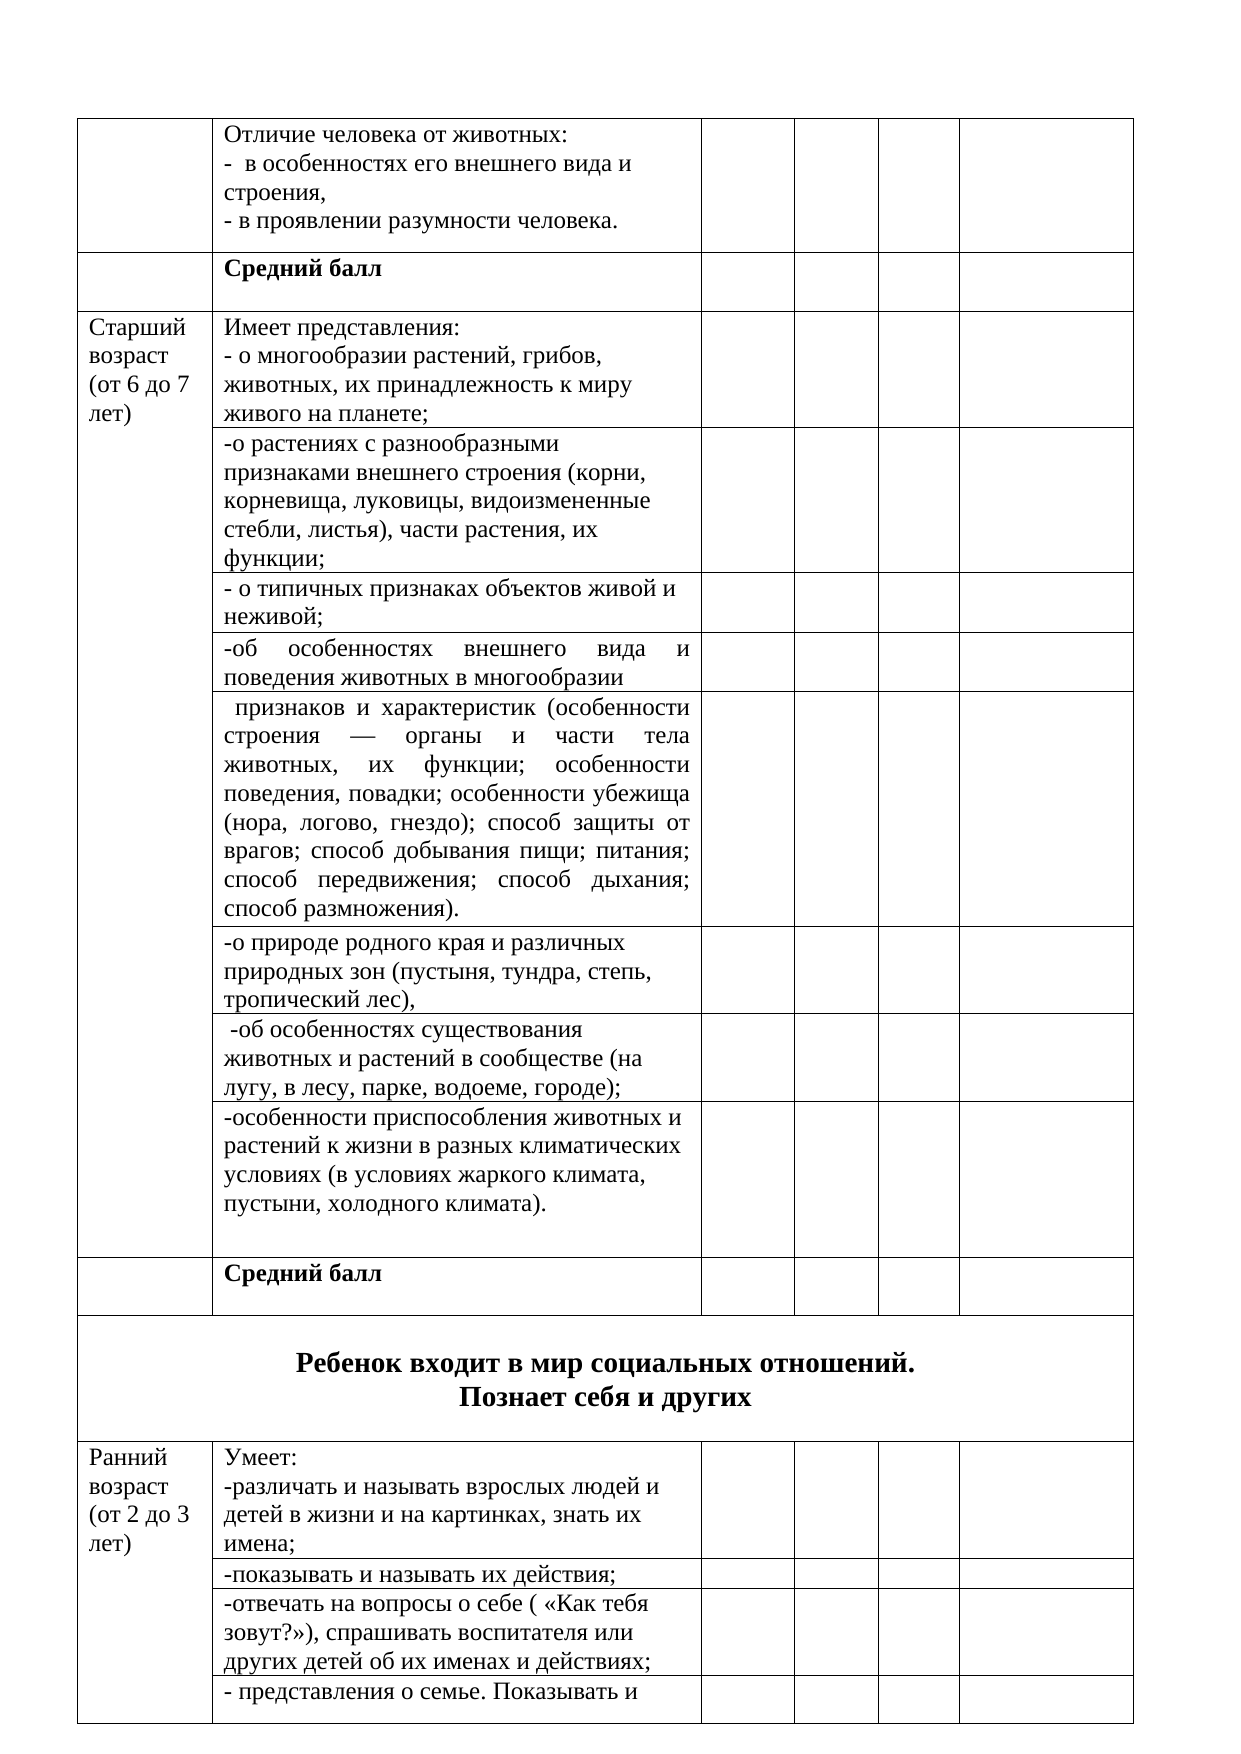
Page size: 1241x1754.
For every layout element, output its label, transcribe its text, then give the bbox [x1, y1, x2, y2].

table_cell [960, 253, 1133, 311]
table_cell [702, 1258, 794, 1315]
table_cell [795, 253, 878, 311]
table_cell [960, 573, 1133, 632]
table_cell Имеет представления: - о многообразии растений, грибов, животных, их принадлежность к миру живого на планете; [213, 312, 701, 427]
table_cell -отвечать на вопросы о себе ( «Как тебя зовут?»), спрашивать воспитателя или других детей об их именах и действиях; [213, 1589, 701, 1675]
table_cell Отличие человека от животных: - в особенностях его внешнего вида и строения, - в проявлении разумности человека. [213, 119, 701, 252]
table_cell [702, 1102, 794, 1257]
table_cell [879, 1102, 959, 1257]
table_cell [78, 1258, 212, 1315]
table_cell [213, 1676, 701, 1723]
table_cell [702, 927, 794, 1013]
table_cell [960, 1258, 1133, 1315]
table_cell -о растениях с разнообразными признаками внешнего строения (корни, корневища, луковицы, видоизмененные стебли, листья), части растения, их функции; [213, 428, 701, 572]
table_cell [879, 633, 959, 691]
table_cell [960, 1676, 1133, 1723]
table_cell [702, 1676, 794, 1723]
table_cell [960, 1559, 1133, 1587]
table_cell [879, 1442, 959, 1558]
table_cell -о природе родного края и различных природных зон (пустыня, тундра, степь, тропический лес), [213, 927, 701, 1013]
table_cell [795, 1442, 878, 1558]
table_cell [960, 1442, 1133, 1558]
table_cell - о типичных признаках объектов живой и неживой; [213, 573, 701, 632]
table_cell [879, 1014, 959, 1101]
table_cell Средний балл [213, 1258, 701, 1315]
table_cell [879, 253, 959, 311]
table_cell [879, 1258, 959, 1315]
table_cell [702, 1559, 794, 1587]
table_cell [702, 1589, 794, 1675]
table_cell [960, 692, 1133, 926]
table_cell признаков и характеристик (особенности строения — органы и части тела животных, их функции; особенности поведения, повадки; особенности убежища (нора, логово, гнездо); способ защиты от врагов; способ добывания пищи; питания; способ передвижения; способ дыхания; способ размножения). [213, 692, 701, 926]
table_cell [795, 1014, 878, 1101]
table_cell [960, 633, 1133, 691]
table_cell [879, 119, 959, 252]
table_cell Умеет: -различать и называть взрослых людей и детей в жизни и на картинках, знать их имена; [213, 1442, 701, 1558]
table_cell [78, 253, 212, 311]
table_cell [960, 1589, 1133, 1675]
table_cell -особенности приспособления животных и растений к жизни в разных климатических условиях (в условиях жаркого климата, пустыни, холодного климата). [213, 1102, 701, 1257]
table_cell [795, 633, 878, 691]
table_cell [879, 1559, 959, 1587]
table_cell [795, 428, 878, 572]
table_cell [960, 1102, 1133, 1257]
table_cell [879, 1589, 959, 1675]
table_cell [795, 1102, 878, 1257]
table_cell -показывать и называть их действия; [213, 1559, 701, 1587]
table_cell [702, 312, 794, 427]
table_cell Ребенок входит в мир социальных отношений. Познает себя и других [78, 1316, 1133, 1441]
table_cell [879, 428, 959, 572]
table_cell Ранний возраст (от 2 до 3 лет) [78, 1442, 212, 1723]
table_cell [879, 1676, 959, 1723]
table_cell [702, 692, 794, 926]
table_cell [702, 633, 794, 691]
table_cell [960, 119, 1133, 252]
table_cell [879, 573, 959, 632]
table_cell [795, 573, 878, 632]
table_cell Старший возраст (от 6 до 7 лет) [78, 312, 212, 1257]
table_cell [879, 927, 959, 1013]
table_cell [960, 312, 1133, 427]
table_cell [960, 1014, 1133, 1101]
table_cell -об особенностях существования животных и растений в сообществе (на лугу, в лесу, парке, водоеме, городе); [213, 1014, 701, 1101]
table_cell -об особенностях внешнего вида и поведения животных в многообразии [213, 633, 701, 691]
table_cell Средний балл [213, 253, 701, 311]
table_cell [702, 428, 794, 572]
table_cell [702, 573, 794, 632]
table_cell [795, 1676, 878, 1723]
table_cell [795, 312, 878, 427]
table_cell [702, 1014, 794, 1101]
table_cell [702, 119, 794, 252]
table_cell [795, 1589, 878, 1675]
table_cell [702, 253, 794, 311]
table_cell [795, 692, 878, 926]
table_cell [795, 1559, 878, 1587]
table_cell [795, 927, 878, 1013]
table_cell [960, 428, 1133, 572]
table_cell [795, 1258, 878, 1315]
table_cell [879, 692, 959, 926]
table_cell [879, 312, 959, 427]
table_cell [795, 119, 878, 252]
table_cell [702, 1442, 794, 1558]
table_cell [960, 927, 1133, 1013]
